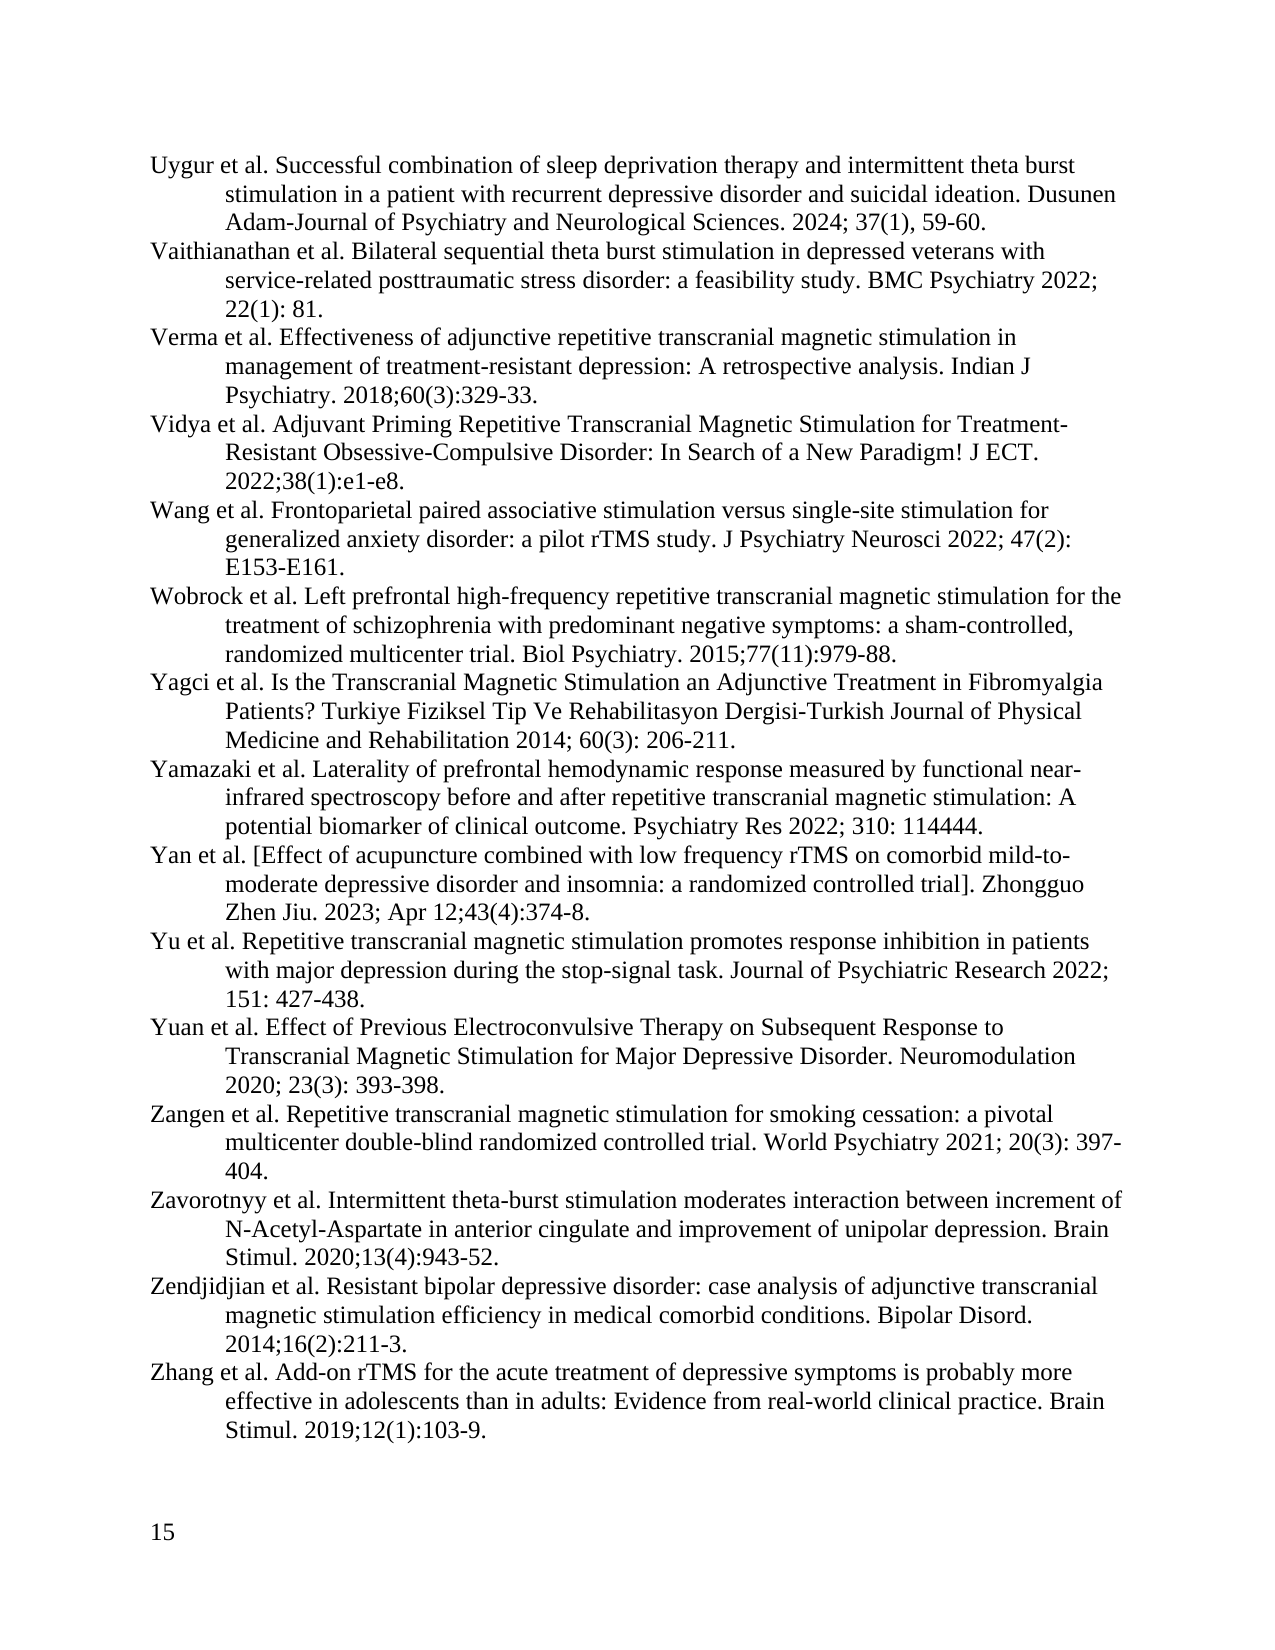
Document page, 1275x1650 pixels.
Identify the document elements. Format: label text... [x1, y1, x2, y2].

text Yagci et al. Is the Transcranial Magnetic Stimulation an Adjunctive Treatment in Fibromyalgia Patients? Turkiye Fiziksel Tip Ve Rehabilitasyon Dergisi-Turkish Journal of Physical Medicine and Rehabilitation 2014; 60(3): 206-211. [150, 667, 1125, 754]
text Uygur et al. Successful combination of sleep deprivation therapy and intermittent theta burst stimulation in a patient with recurrent depressive disorder and suicidal ideation. Dusunen Adam-Journal of Psychiatry and Neurological Sciences. 2024; 37(1), 59-60. [150, 150, 1125, 236]
text Vaithianathan et al. Bilateral sequential theta burst stimulation in depressed veterans with service-related posttraumatic stress disorder: a feasibility study. BMC Psychiatry 2022; 22(1): 81. [150, 236, 1125, 322]
text Zangen et al. Repetitive transcranial magnetic stimulation for smoking cessation: a pivotal multicenter double-blind randomized controlled trial. World Psychiatry 2021; 20(3): 397-404. [150, 1099, 1125, 1185]
text Verma et al. Effectiveness of adjunctive repetitive transcranial magnetic stimulation in management of treatment-resistant depression: A retrospective analysis. Indian J Psychiatry. 2018;60(3):329-33. [150, 322, 1125, 409]
text Yuan et al. Effect of Previous Electroconvulsive Therapy on Subsequent Response to Transcranial Magnetic Stimulation for Major Depressive Disorder. Neuromodulation 2020; 23(3): 393-398. [150, 1012, 1125, 1099]
text Vidya et al. Adjuvant Priming Repetitive Transcranial Magnetic Stimulation for Treatment-Resistant Obsessive-Compulsive Disorder: In Search of a New Paradigm! J ECT. 2022;38(1):e1-e8. [150, 409, 1125, 495]
text Zavorotnyy et al. Intermittent theta-burst stimulation moderates interaction between increment of N-Acetyl-Aspartate in anterior cingulate and improvement of unipolar depression. Brain Stimul. 2020;13(4):943-52. [150, 1185, 1125, 1271]
text Wobrock et al. Left prefrontal high-frequency repetitive transcranial magnetic stimulation for the treatment of schizophrenia with predominant negative symptoms: a sham-controlled, randomized multicenter trial. Biol Psychiatry. 2015;77(11):979-88. [150, 581, 1125, 667]
text Yu et al. Repetitive transcranial magnetic stimulation promotes response inhibition in patients with major depression during the stop-signal task. Journal of Psychiatric Research 2022; 151: 427-438. [150, 926, 1125, 1012]
text Wang et al. Frontoparietal paired associative stimulation versus single-site stimulation for generalized anxiety disorder: a pilot rTMS study. J Psychiatry Neurosci 2022; 47(2): E153-E161. [150, 495, 1125, 581]
text Yan et al. [Effect of acupuncture combined with low frequency rTMS on comorbid mild-to-moderate depressive disorder and insomnia: a randomized controlled trial]. Zhongguo Zhen Jiu. 2023; Apr 12;43(4):374-8. [150, 840, 1125, 926]
text Zendjidjian et al. Resistant bipolar depressive disorder: case analysis of adjunctive transcranial magnetic stimulation efficiency in medical comorbid conditions. Bipolar Disord. 2014;16(2):211-3. [150, 1271, 1125, 1357]
text Yamazaki et al. Laterality of prefrontal hemodynamic response measured by functional near-infrared spectroscopy before and after repetitive transcranial magnetic stimulation: A potential biomarker of clinical outcome. Psychiatry Res 2022; 310: 114444. [150, 754, 1125, 840]
text Zhang et al. Add-on rTMS for the acute treatment of depressive symptoms is probably more effective in adolescents than in adults: Evidence from real-world clinical practice. Brain Stimul. 2019;12(1):103-9. [150, 1357, 1125, 1444]
